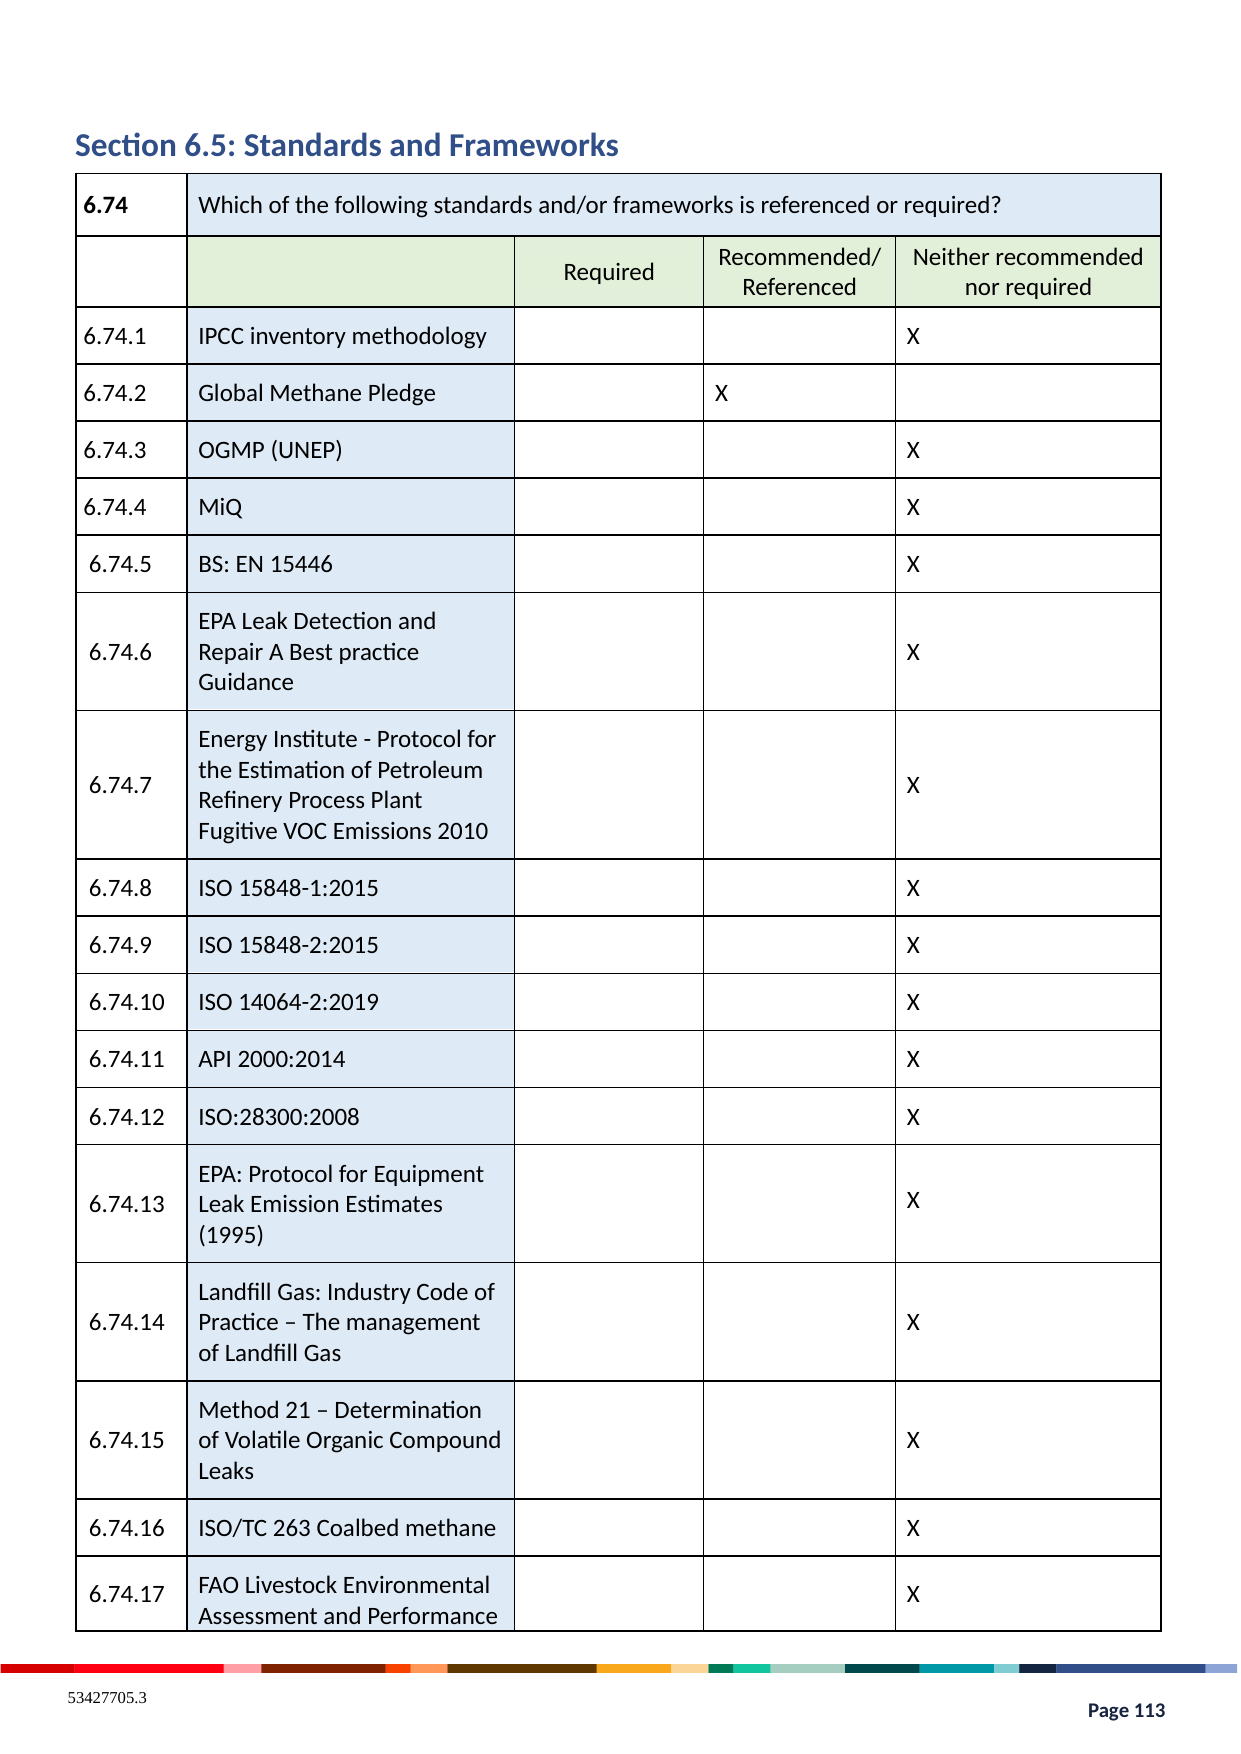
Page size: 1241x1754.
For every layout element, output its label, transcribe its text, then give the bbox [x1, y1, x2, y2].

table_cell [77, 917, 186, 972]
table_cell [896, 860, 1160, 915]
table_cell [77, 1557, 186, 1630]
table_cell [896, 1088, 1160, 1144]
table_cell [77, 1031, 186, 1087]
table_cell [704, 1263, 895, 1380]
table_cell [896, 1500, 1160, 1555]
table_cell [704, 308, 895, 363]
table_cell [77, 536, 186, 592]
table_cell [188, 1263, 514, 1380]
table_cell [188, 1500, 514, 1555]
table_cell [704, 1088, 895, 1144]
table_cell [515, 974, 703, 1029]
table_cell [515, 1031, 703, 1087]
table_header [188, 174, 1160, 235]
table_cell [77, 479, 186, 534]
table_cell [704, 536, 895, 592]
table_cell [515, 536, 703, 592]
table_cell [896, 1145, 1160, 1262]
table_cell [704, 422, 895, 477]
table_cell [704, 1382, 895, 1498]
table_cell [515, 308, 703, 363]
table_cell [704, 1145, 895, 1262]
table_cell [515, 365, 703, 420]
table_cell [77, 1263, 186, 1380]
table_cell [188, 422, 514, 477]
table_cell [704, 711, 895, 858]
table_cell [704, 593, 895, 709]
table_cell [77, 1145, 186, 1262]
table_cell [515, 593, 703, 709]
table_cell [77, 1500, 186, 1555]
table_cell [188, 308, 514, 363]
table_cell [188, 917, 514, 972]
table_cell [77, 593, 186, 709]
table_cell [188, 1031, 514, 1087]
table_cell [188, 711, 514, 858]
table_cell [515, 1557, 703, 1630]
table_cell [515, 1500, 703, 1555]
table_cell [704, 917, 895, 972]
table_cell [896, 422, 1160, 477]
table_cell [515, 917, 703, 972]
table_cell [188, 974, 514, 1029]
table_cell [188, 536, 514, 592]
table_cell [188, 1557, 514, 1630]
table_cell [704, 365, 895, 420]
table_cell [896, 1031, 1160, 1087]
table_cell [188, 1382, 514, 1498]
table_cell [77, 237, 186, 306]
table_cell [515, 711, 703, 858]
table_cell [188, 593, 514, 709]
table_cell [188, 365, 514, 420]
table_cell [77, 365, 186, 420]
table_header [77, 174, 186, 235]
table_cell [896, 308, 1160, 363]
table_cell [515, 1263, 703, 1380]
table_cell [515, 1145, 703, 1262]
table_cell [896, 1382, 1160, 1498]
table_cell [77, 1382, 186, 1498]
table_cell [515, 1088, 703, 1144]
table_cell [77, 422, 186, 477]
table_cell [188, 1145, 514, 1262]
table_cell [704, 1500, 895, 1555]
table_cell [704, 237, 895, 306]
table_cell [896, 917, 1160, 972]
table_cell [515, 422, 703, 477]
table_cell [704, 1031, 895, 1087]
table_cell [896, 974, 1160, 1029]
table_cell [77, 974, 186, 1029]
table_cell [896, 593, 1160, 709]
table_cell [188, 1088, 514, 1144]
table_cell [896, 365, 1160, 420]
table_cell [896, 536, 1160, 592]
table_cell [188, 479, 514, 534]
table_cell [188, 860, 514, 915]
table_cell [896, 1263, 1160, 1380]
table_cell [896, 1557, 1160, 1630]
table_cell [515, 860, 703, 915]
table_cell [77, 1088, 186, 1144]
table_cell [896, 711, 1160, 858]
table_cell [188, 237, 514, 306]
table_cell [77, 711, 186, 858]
subtitle Section 6.5: Standards and Frameworks [75, 123, 1165, 164]
picture [0, 1664, 1236, 1673]
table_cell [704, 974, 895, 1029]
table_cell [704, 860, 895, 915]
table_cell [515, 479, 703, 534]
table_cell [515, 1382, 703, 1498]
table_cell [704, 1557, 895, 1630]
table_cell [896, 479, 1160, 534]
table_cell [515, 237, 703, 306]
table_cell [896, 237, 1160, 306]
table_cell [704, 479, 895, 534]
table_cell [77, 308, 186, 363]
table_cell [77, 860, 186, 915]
